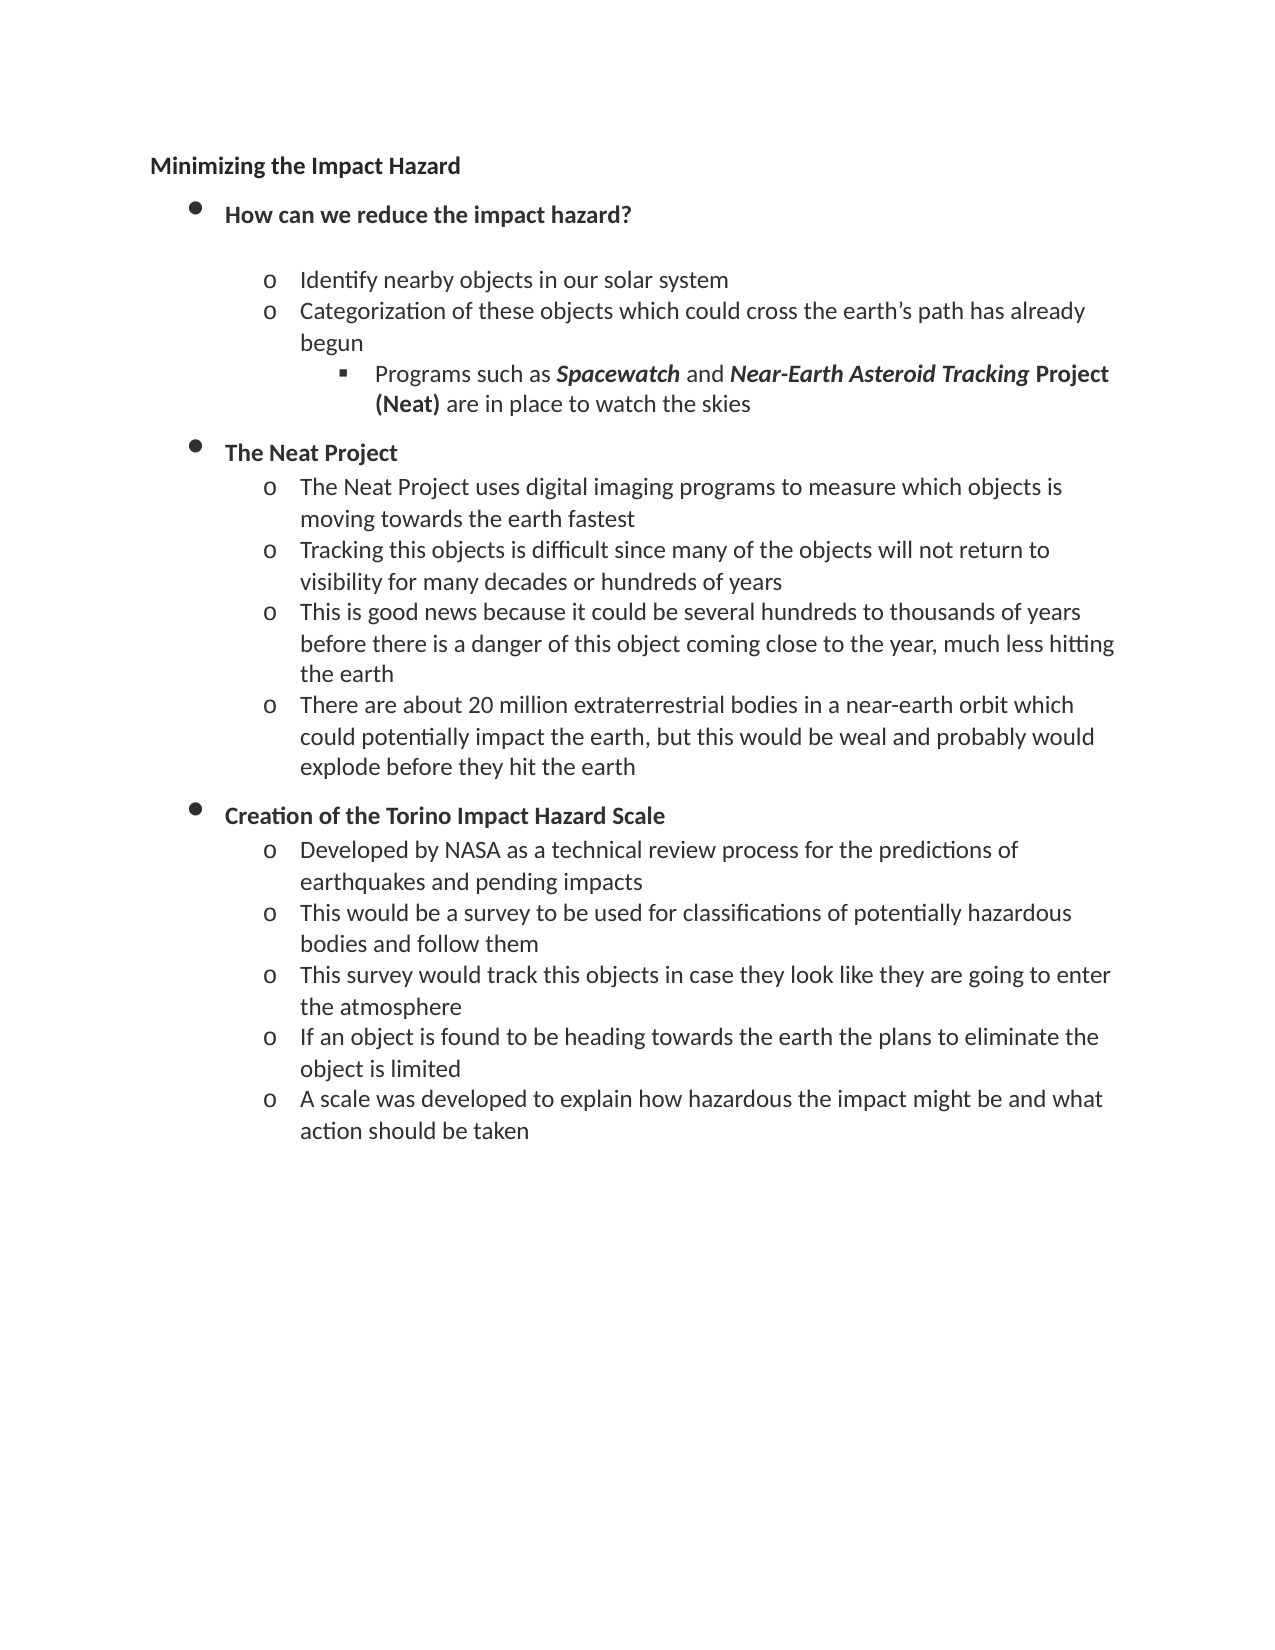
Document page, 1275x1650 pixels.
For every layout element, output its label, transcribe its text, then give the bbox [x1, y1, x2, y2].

subtitle A scale was developed to explain how hazardous the impact might be and what action should be taken [262, 1084, 1125, 1146]
subtitle There are about 20 million extraterrestrial bodies in a near-earth orbit which could potentially impact the earth, but this would be weal and probably would explode before they hit the earth [262, 689, 1125, 782]
subtitle The Neat Project [187, 419, 1125, 472]
subtitle If an object is found to be heading towards the earth the plans to eliminate the object is limited [262, 1021, 1125, 1084]
subtitle Identify nearby objects in our solar system [262, 264, 1125, 296]
subtitle This is good news because it could be several hundreds to thousands of years before there is a danger of this object coming close to the year, much less hitting the earth [262, 596, 1125, 689]
subtitle This survey would track this objects in case they look like they are going to enter the atmosphere [262, 959, 1125, 1021]
subtitle Tracking this objects is difficult since many of the objects will not return to visibility for many decades or hundreds of years [262, 534, 1125, 596]
subtitle This would be a survey to be used for classifications of potentially hazardous bodies and follow them [262, 897, 1125, 959]
subtitle Developed by NASA as a technical review process for the predictions of earthquakes and pending impacts [262, 834, 1125, 897]
subtitle The Neat Project uses digital imaging programs to measure which objects is moving towards the earth fastest [262, 472, 1125, 534]
subtitle Minimizing the Impact Hazard [150, 150, 1125, 181]
subtitle Creation of the Torino Impact Hazard Scale [187, 782, 1125, 834]
subtitle Programs such as Spacewatch and Near-Earth Asteroid Tracking Project (Neat) are in place to watch the skies [337, 358, 1125, 419]
subtitle Categorization of these objects which could cross the earth’s path has already begun [262, 296, 1125, 358]
subtitle How can we reduce the impact hazard? [187, 181, 1125, 233]
